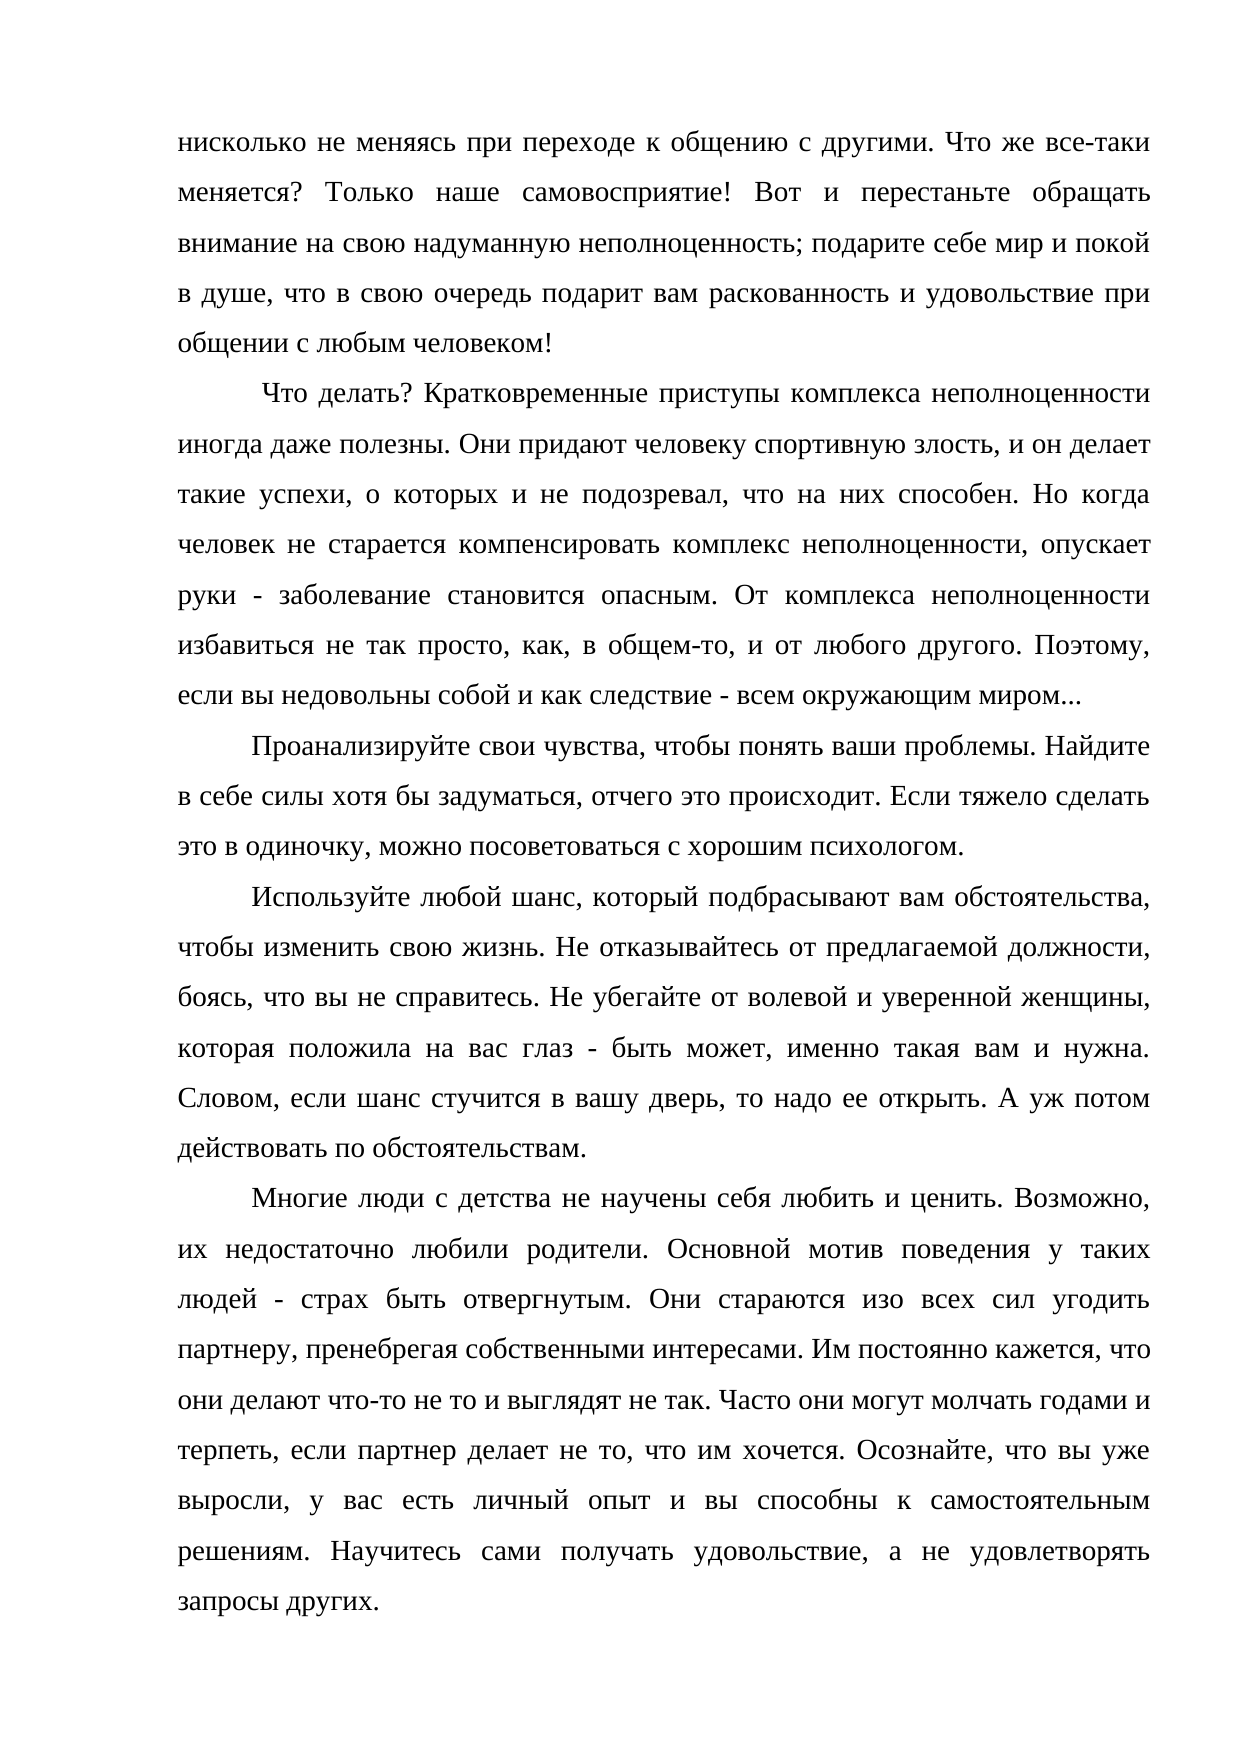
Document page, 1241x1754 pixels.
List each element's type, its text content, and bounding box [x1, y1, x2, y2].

text Проанализируйте свои чувства, чтобы понять ваши проблемы. Найдите в себе силы хотя бы задуматься, отчего это происходит. Если тяжело сделать это в одиночку, можно посоветоваться с хорошим психологом. [177, 728, 1152, 862]
text Многие люди с детства не научены себя любить и ценить. Возможно, их недостаточно любили родители. Основной мотив поведения у таких людей - страх быть отвергнутым. Они стараются изо всех сил угодить партнеру, пренебрегая собственными интересами. Им постоянно кажется, что они делают что-то не то и выглядят не так. Часто они могут молчать годами и терпеть, если партнер делает не то, что им хочется. Осознайте, что вы уже выросли, у вас есть личный опыт и вы способны к самостоятельным решениям. Научитесь сами получать удовольствие, а не удовлетворять запросы других. [177, 1181, 1152, 1617]
text Что делать? Кратковременные приступы комплекса неполноценности иногда даже полезны. Они придают человеку спортивную злость, и он делает такие успехи, о которых и не подозревал, что на них способен. Но когда человек не старается компенсировать комплекс неполноценности, опускает руки - заболевание становится опасным. От комплекса неполноценности избавиться не так просто, как, в общем-то, и от любого другого. Поэтому, если вы недовольны собой и как следствие - всем окружающим миром... [177, 376, 1152, 711]
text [177, 124, 1152, 359]
text Используйте любой шанс, который подбрасывают вам обстоятельства, чтобы изменить свою жизнь. Не отказывайтесь от предлагаемой должности, боясь, что вы не справитесь. Не убегайте от волевой и уверенной женщины, которая положила на вас глаз - быть может, именно такая вам и нужна. Словом, если шанс стучится в вашу дверь, то надо ее открыть. А уж потом действовать по обстоятельствам. [177, 879, 1152, 1164]
